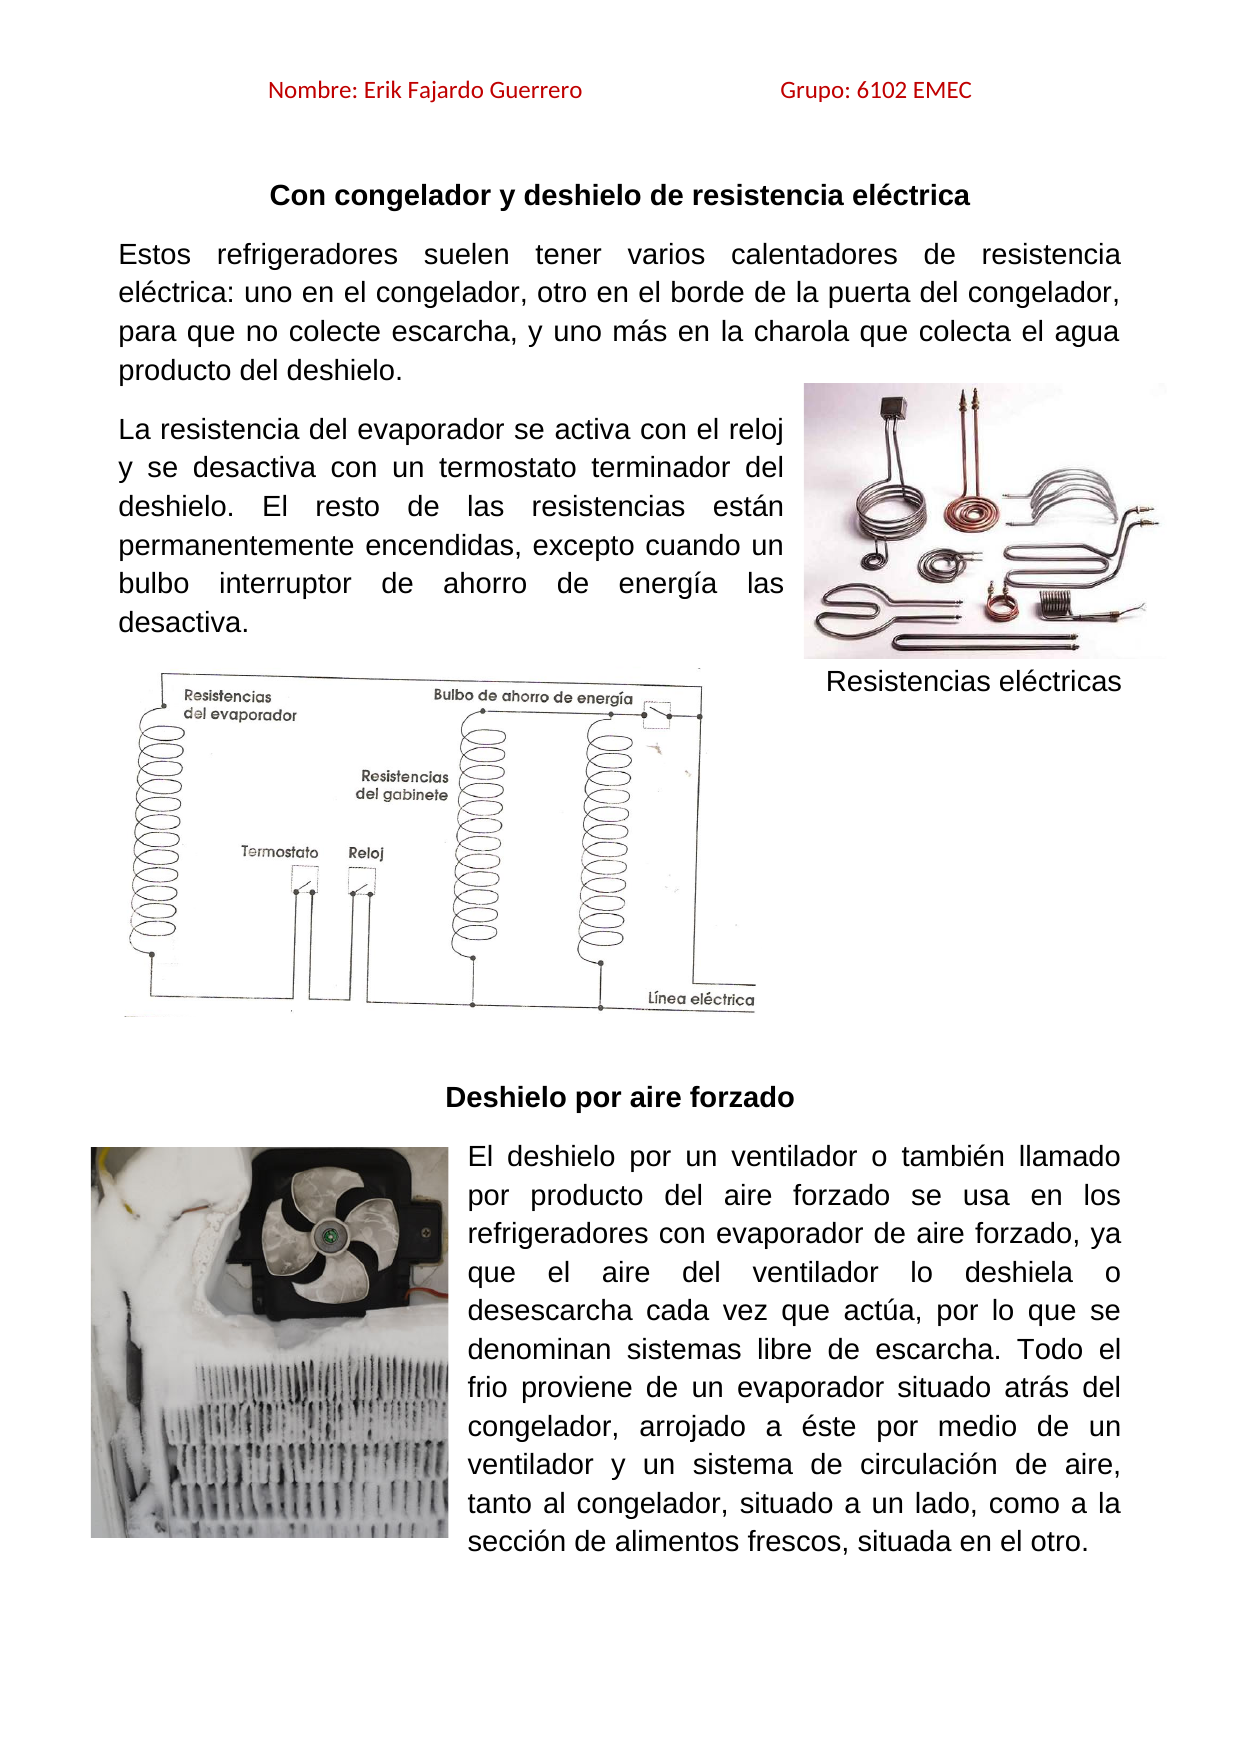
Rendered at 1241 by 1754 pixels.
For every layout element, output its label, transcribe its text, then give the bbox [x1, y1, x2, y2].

picture [803, 383, 1167, 659]
picture [124, 666, 763, 1019]
text Estos refrigeradores suelen tener varios calentadores de resistencia eléctrica: uno en el congelador, otro en el borde de la puerta del congelador, para que no colecte escarcha, y uno más en la charola que colecta el agua producto del deshielo. [118, 237, 1122, 386]
picture [90, 1147, 449, 1538]
text Resistencias eléctricas [118, 664, 1122, 697]
text Deshielo por aire forzado [118, 1079, 1122, 1113]
text La resistencia del evaporador se activa con el reloj y se desactiva con un termostato terminador del deshielo. El resto de las resistencias están permanentemente encendidas, excepto cuando un bulbo interruptor de ahorro de energía las desactiva. [118, 412, 803, 638]
text Con congelador y deshielo de resistencia eléctrica [118, 177, 1122, 211]
